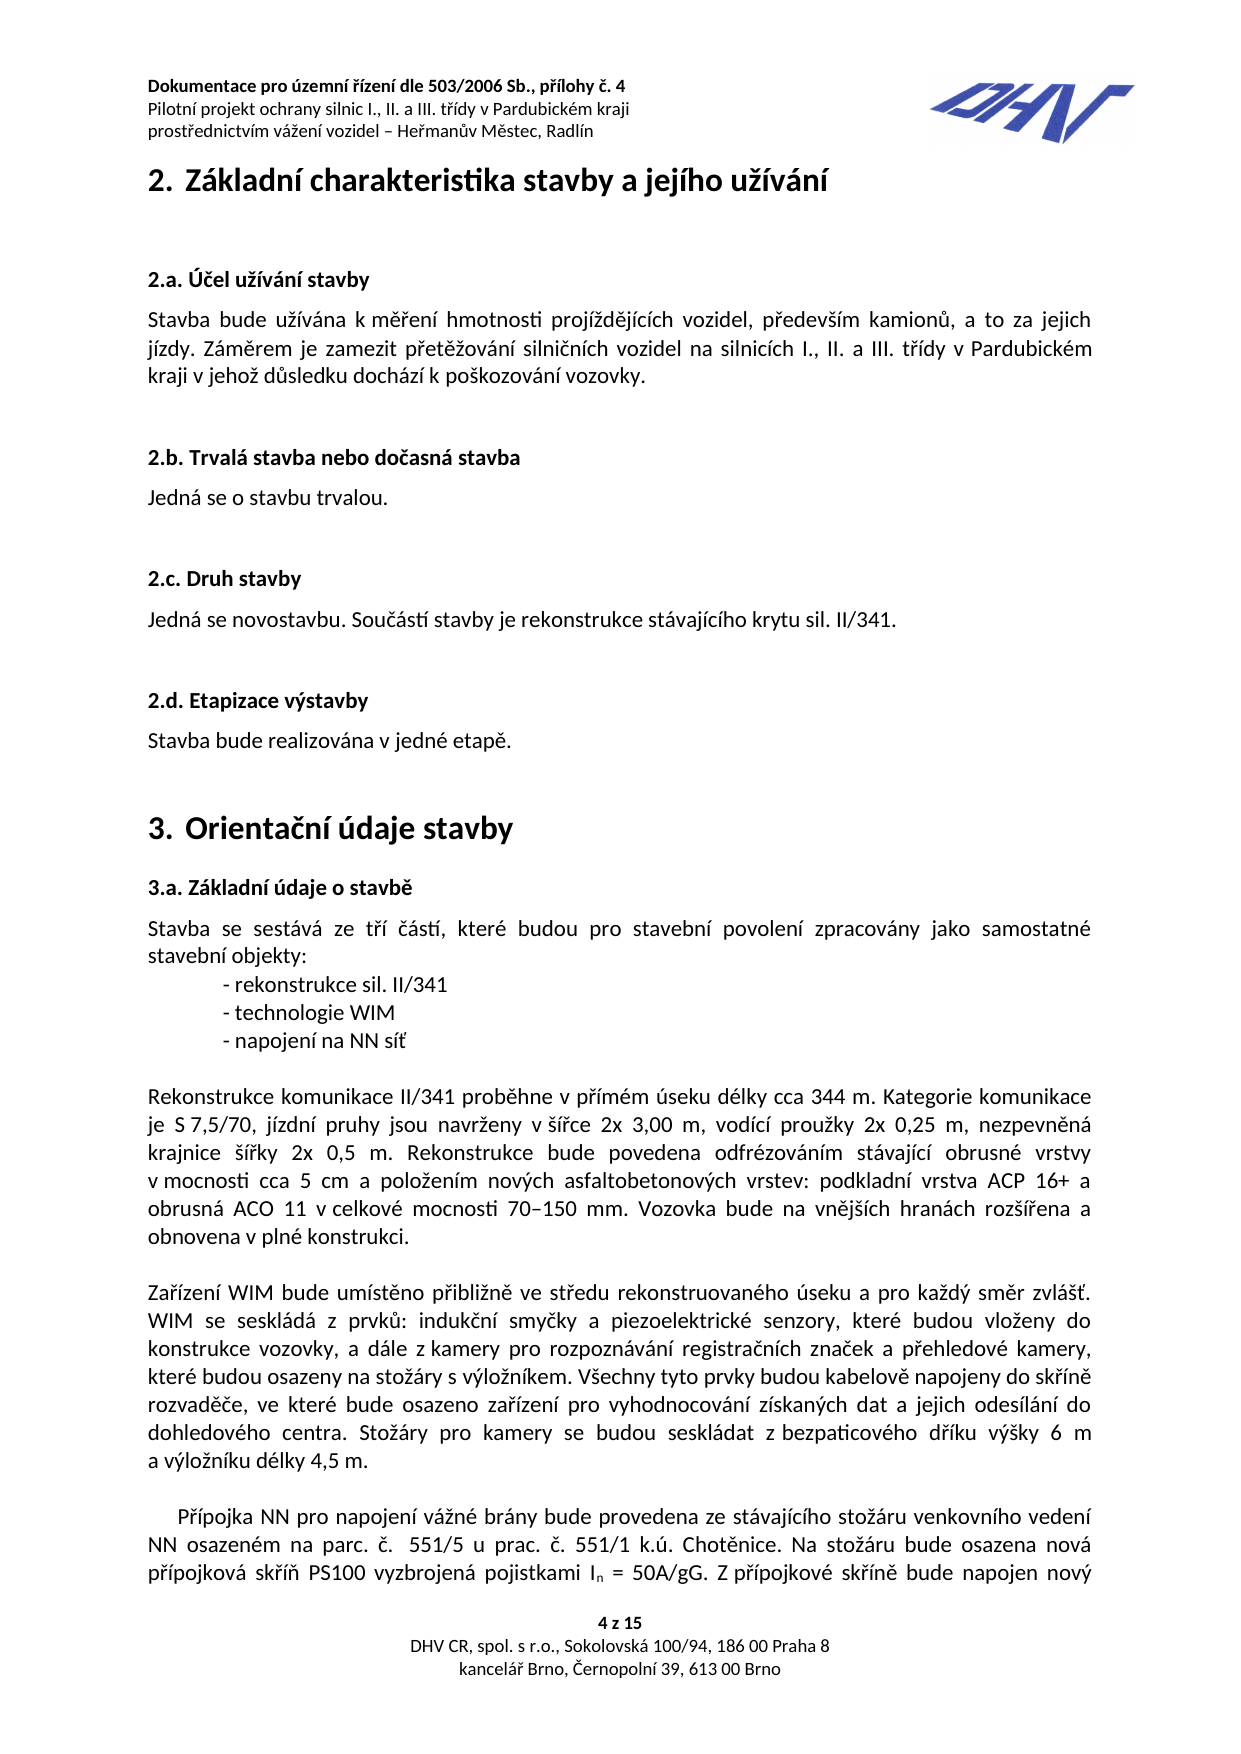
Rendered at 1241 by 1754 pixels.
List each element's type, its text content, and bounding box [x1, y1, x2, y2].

text Zařízení WIM bude umístěno přibližně ve středu rekonstruovaného úseku a pro každý směr zvlášť. WIM se seskládá z prvků: indukční smyčky a piezoelektrické senzory, které budou vloženy do konstrukce vozovky, a dále z kamery pro rozpoznávání registračních značek a přehledové kamery, které budou osazeny na stožáry s výložníkem. Všechny tyto prvky budou kabelově napojeny do skříně rozvaděče, ve které bude osazeno zařízení pro vyhodnocování získaných dat a jejich odesílání do dohledového centra. Stožáry pro kamery se budou seskládat z bezpaticového dříku výšky 6 m a výložníku délky 4,5 m. [148, 1278, 1092, 1474]
text - rekonstrukce sil. II/341 [148, 970, 1092, 998]
text Rekonstrukce komunikace II/341 proběhne v přímém úseku délky cca 344 m. Kategorie komunikace je S 7,5/70, jízdní pruhy jsou navrženy v šířce 2x 3,00 m, vodící proužky 2x 0,25 m, nezpevněná krajnice šířky 2x 0,5 m. Rekonstrukce bude povedena odfrézováním stávající obrusné vrstvy v mocnosti cca 5 cm a položením nových asfaltobetonových vrstev: podkladní vrstva ACP 16+ a obrusná ACO 11 v celkové mocnosti 70–150 mm. Vozovka bude na vnějších hranách rozšířena a obnovena v plné konstrukci. [148, 1082, 1092, 1250]
subtitle Etapizace výstavby [148, 686, 1092, 714]
text Jedná se o stavbu trvalou. [148, 483, 1092, 511]
subtitle Základní údaje o stavbě [148, 873, 1092, 901]
text - napojení na NN síť [148, 1026, 1092, 1054]
subtitle Druh stavby [148, 564, 1092, 592]
text - technologie WIM [148, 998, 1092, 1026]
subtitle Trvalá stavba nebo dočasná stavba [148, 443, 1092, 471]
subtitle Účel užívání stavby [148, 265, 1092, 293]
text Stavba se sestává ze tří částí, které budou pro stavební povolení zpracovány jako samostatné stavební objekty: [148, 914, 1092, 970]
subtitle Základní charakteristika stavby a jejího užívání [148, 159, 1092, 199]
text Stavba bude užívána k měření hmotnosti projíždějících vozidel, především kamionů, a to za jejich jízdy. Záměrem je zamezit přetěžování silničních vozidel na silnicích I., II. a III. třídy v Pardubickém kraji v jehož důsledku dochází k poškozování vozovky. [148, 306, 1092, 390]
picture [928, 75, 1135, 147]
text Jedná se novostavbu. Součástí stavby je rekonstrukce stávajícího krytu sil. II/341. [148, 605, 1092, 633]
text Stavba bude realizována v jedné etapě. [148, 726, 1092, 754]
subtitle Orientační údaje stavby [148, 807, 1092, 848]
